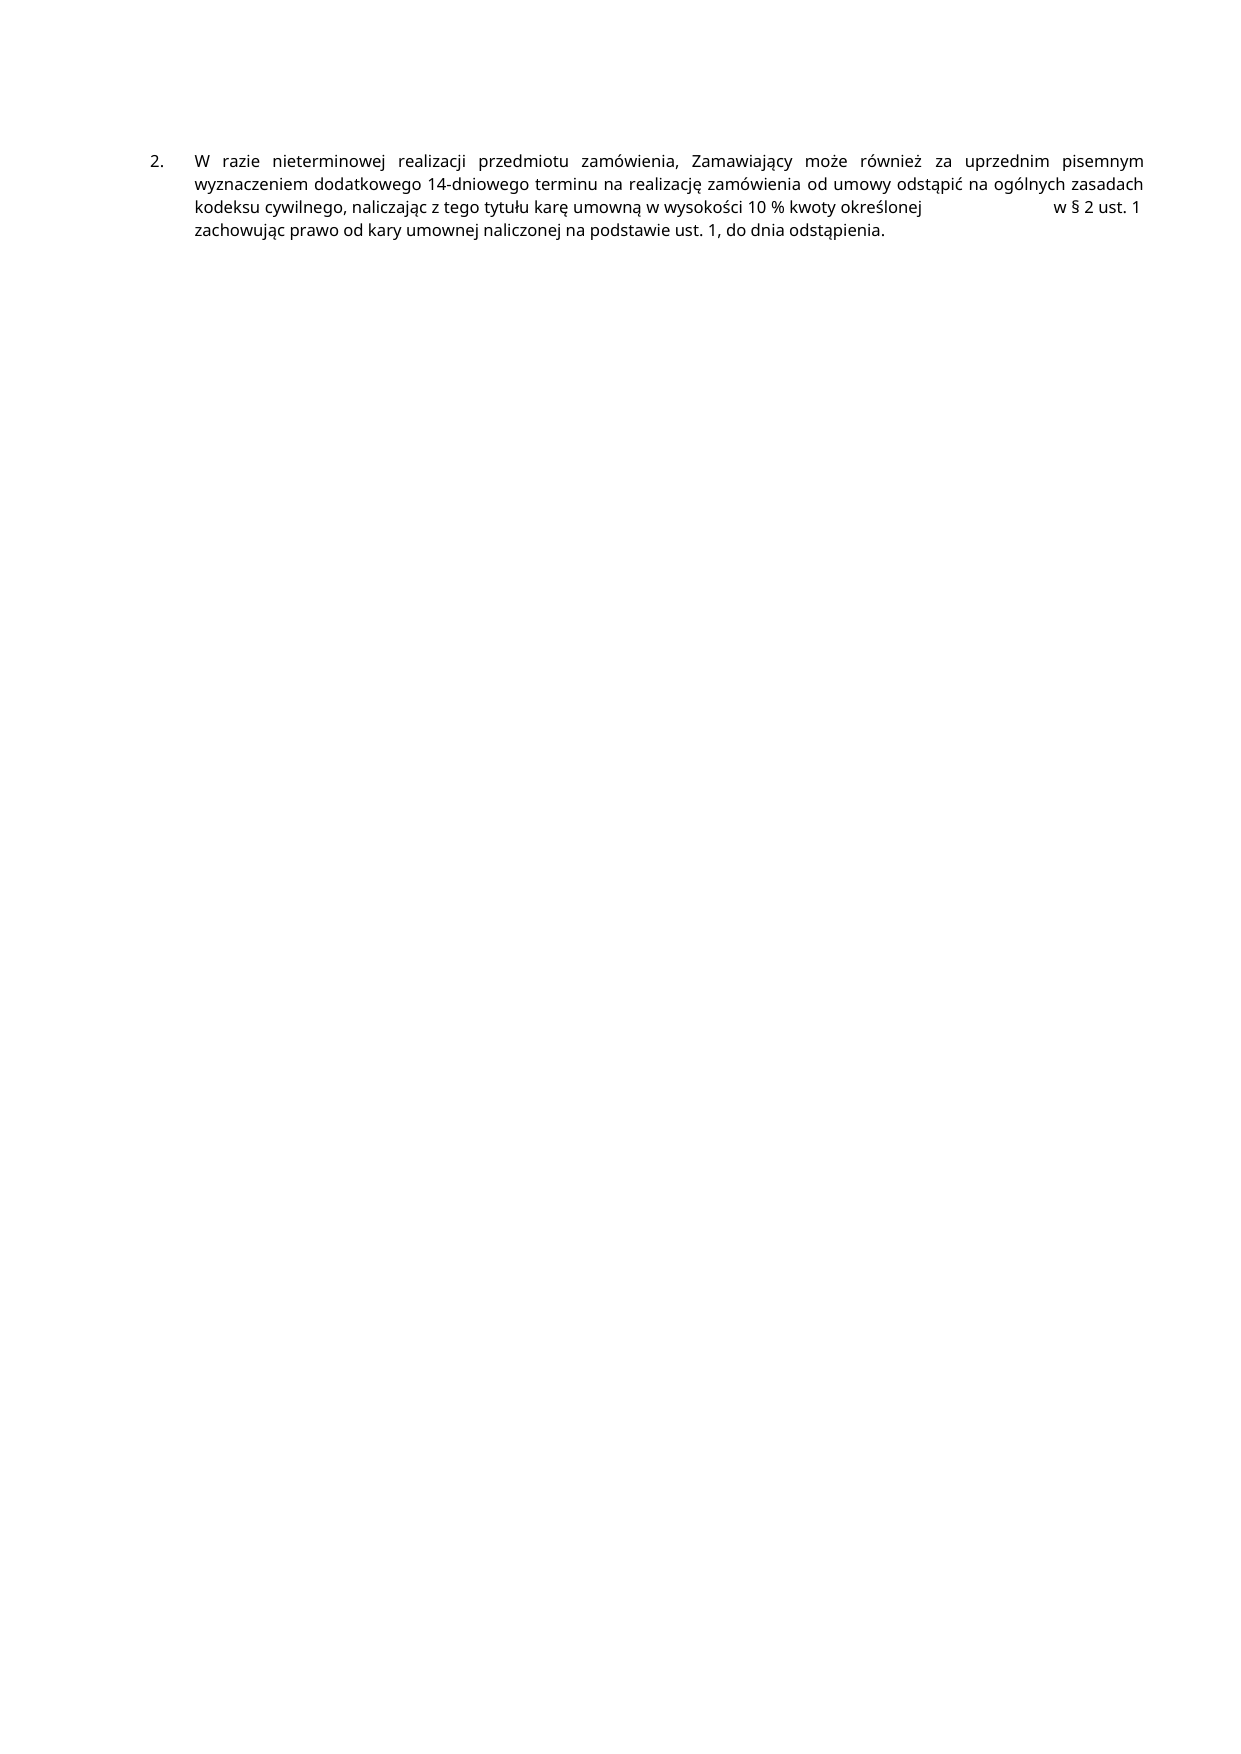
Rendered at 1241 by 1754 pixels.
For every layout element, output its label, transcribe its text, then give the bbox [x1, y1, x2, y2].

list W razie nieterminowej realizacji przedmiotu zamówienia, Zamawiający może również za uprzednim pisemnym wyznaczeniem dodatkowego 14-dniowego terminu na realizację zamówienia od umowy odstąpić na ogólnych zasadach kodeksu cywilnego, naliczając z tego tytułu karę umowną w wysokości 10 % kwoty określonej w § 2 ust. 1 zachowując prawo od kary umownej naliczonej na podstawie ust. 1, do dnia odstąpienia. [150, 150, 1144, 241]
